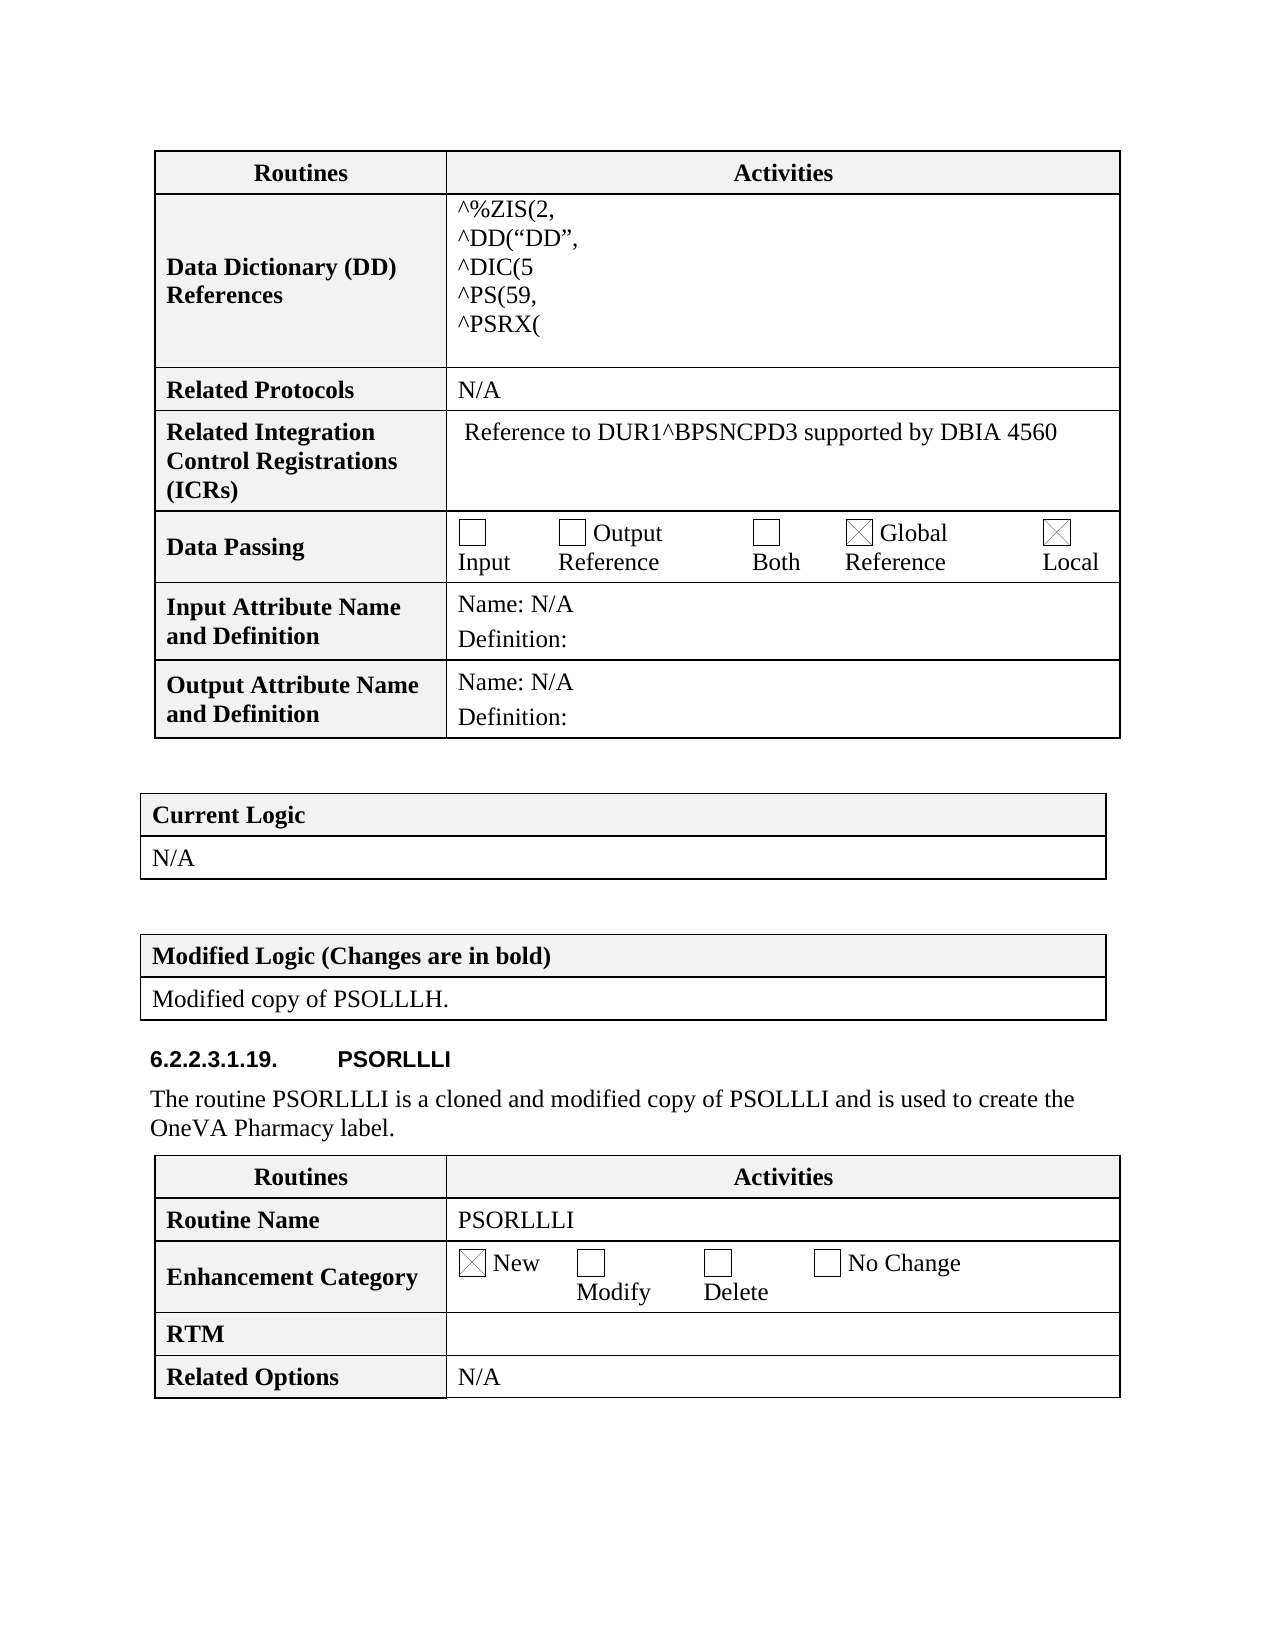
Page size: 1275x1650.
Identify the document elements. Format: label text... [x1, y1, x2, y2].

table_cell No Change [801, 1242, 1119, 1312]
table_cell Modify [565, 1242, 692, 1312]
table_cell PSORLLLI [447, 1199, 1119, 1240]
table_cell RTM [156, 1313, 446, 1354]
table_cell Input Attribute Name and Definition [156, 583, 446, 659]
table_header Activities [447, 152, 1119, 193]
table_header Routines [156, 1156, 446, 1197]
table_header Modified Logic (Changes are in bold) [141, 935, 1105, 976]
table_cell New [447, 1242, 565, 1312]
table_cell Modified copy of PSOLLLH. [141, 978, 1105, 1019]
text The routine PSORLLLI is a cloned and modified copy of PSOLLLI and is used to create the OneVA Pharmacy label. [150, 1084, 1125, 1142]
table_cell Reference to DUR1^BPSNCPD3 supported by DBIA 4560 [447, 411, 1119, 510]
table_cell Global Reference [833, 512, 1031, 582]
table_cell Related Protocols [156, 368, 446, 410]
table_cell Output Reference [547, 512, 741, 582]
table_cell Data Dictionary (DD) References [156, 195, 446, 367]
table_cell Related Integration Control Registrations (ICRs) [156, 411, 446, 510]
table_cell Local [1031, 512, 1119, 582]
table_cell Name: N/A Definition: [447, 661, 1119, 737]
table_cell Enhancement Category [156, 1242, 446, 1312]
table_cell Input [447, 512, 547, 582]
table_cell N/A [447, 368, 1119, 410]
table_header Current Logic [141, 794, 1105, 835]
subtitle PSORLLLI [150, 1046, 1125, 1072]
table_header Routines [156, 152, 446, 193]
table_header Activities [447, 1156, 1119, 1197]
table_cell [447, 1313, 1119, 1354]
table_cell N/A [141, 837, 1105, 878]
table_cell Routine Name [156, 1199, 446, 1240]
table_cell Both [741, 512, 833, 582]
table_cell Name: N/A Definition: [447, 583, 1119, 659]
table_cell ^%ZIS(2, ^DD(“DD”, ^DIC(5 ^PS(59, ^PSRX( [447, 195, 1119, 367]
table_cell Data Passing [156, 512, 446, 582]
table_cell Output Attribute Name and Definition [156, 661, 446, 737]
table_cell Delete [692, 1242, 801, 1312]
table_cell Related Options [156, 1356, 446, 1397]
table_cell N/A [447, 1356, 1119, 1397]
